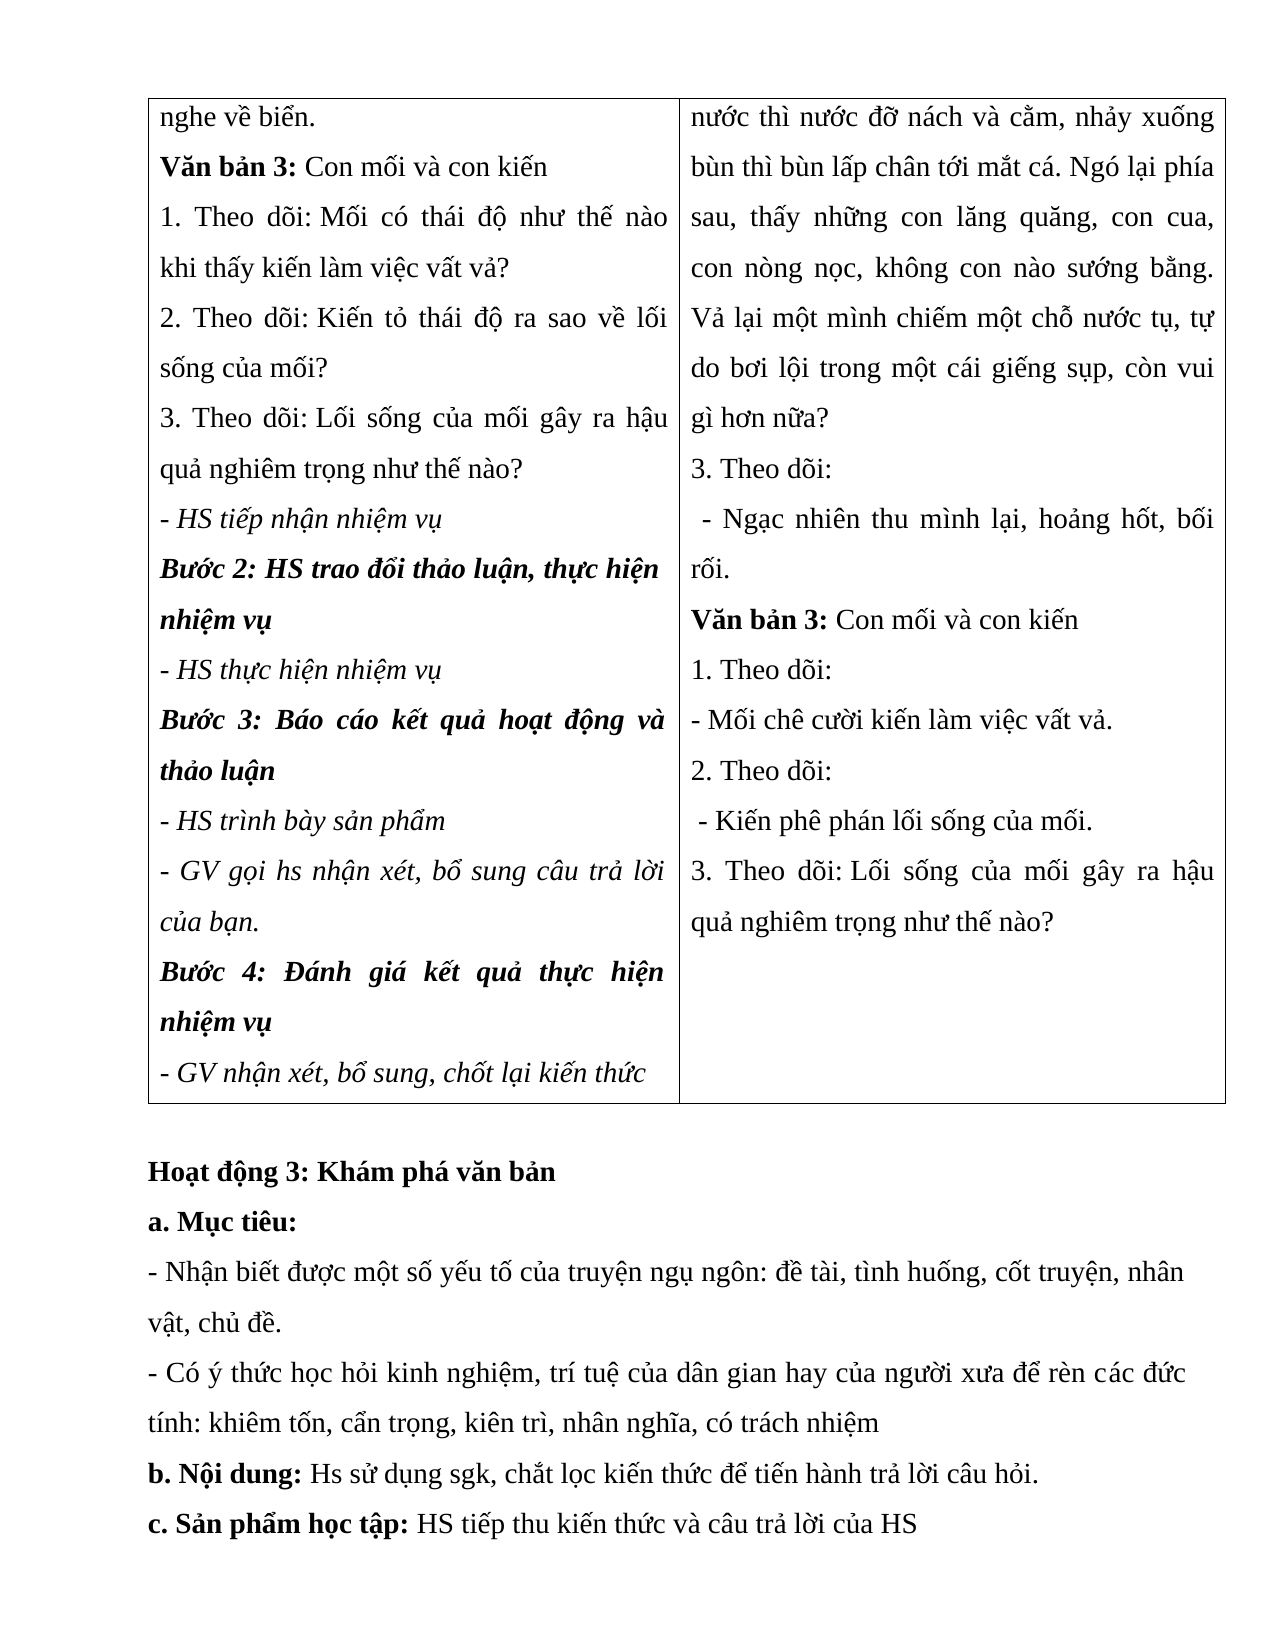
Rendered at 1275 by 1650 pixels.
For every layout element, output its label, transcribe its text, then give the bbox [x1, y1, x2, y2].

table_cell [680, 99, 1225, 1102]
text - Nhận biết được một số yếu tố của truyện ngụ ngôn: đề tài, tình huống, cốt truyện, nhân vật, chủ đề. [148, 1254, 1186, 1338]
text - Có ý thức học hỏi kinh nghiệm, trí tuệ của dân gian hay của người xưa để rèn các đức tính: khiêm tốn, cẩn trọng, kiên trì, nhân nghĩa, có trách nhiệm [148, 1355, 1186, 1439]
text c. Sản phẩm học tập: HS tiếp thu kiến thức và câu trả lời của HS [148, 1506, 1186, 1539]
text b. Nội dung: Hs sử dụng sgk, chắt lọc kiến thức để tiến hành trả lời câu hỏi. [148, 1456, 1186, 1489]
text a. Mục tiêu: [148, 1204, 1186, 1238]
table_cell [149, 99, 679, 1102]
text Hoạt động 3: Khám phá văn bản [148, 1154, 1186, 1187]
